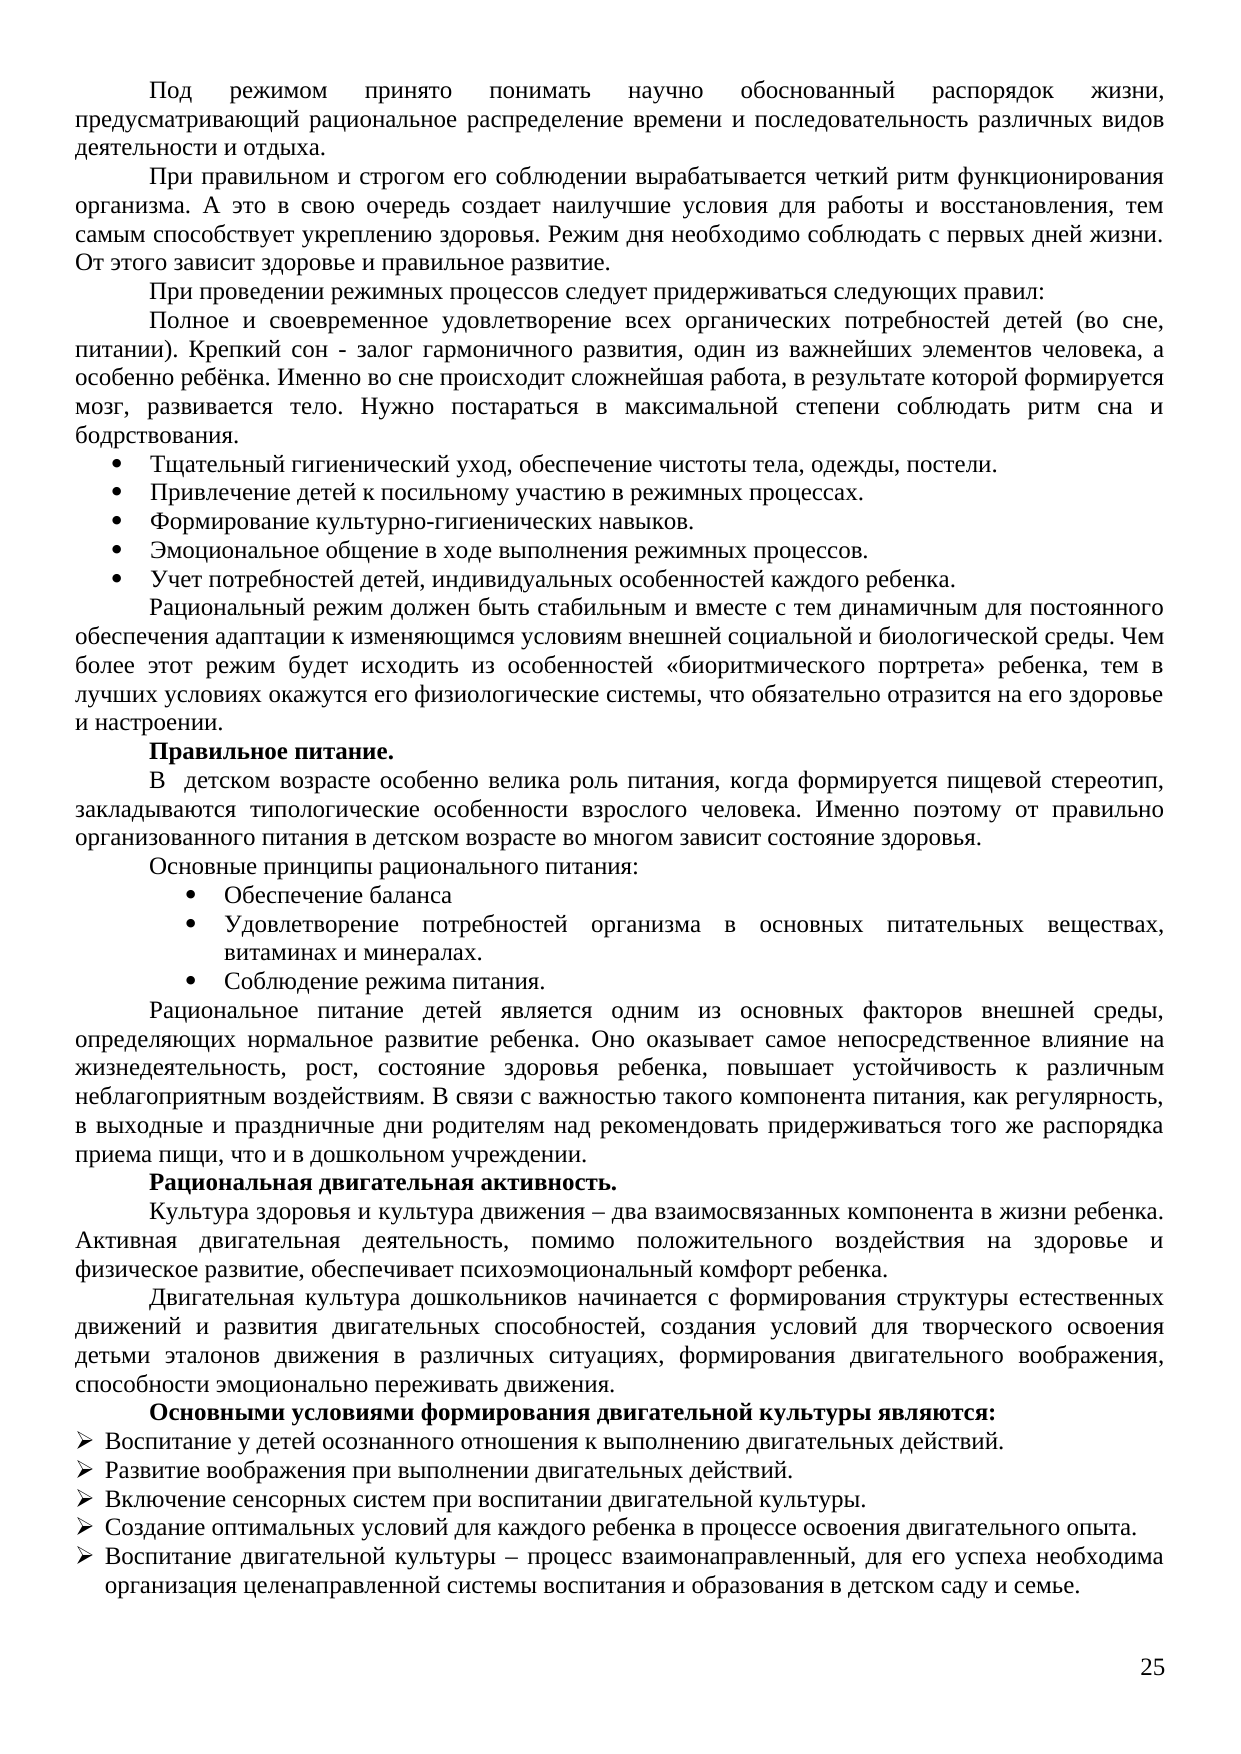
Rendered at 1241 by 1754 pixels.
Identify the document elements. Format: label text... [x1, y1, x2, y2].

list Учет потребностей детей, индивидуальных особенностей каждого ребенка. [112, 564, 1165, 592]
text При правильном и строгом его соблюдении вырабатывается четкий ритм функционирования организма. А это в свою очередь создает наилучшие условия для работы и восстановления, тем самым способствует укреплению здоровья. Режим дня необходимо соблюдать с первых дней жизни. От этого зависит здоровье и правильное развитие. [75, 161, 1165, 276]
list Воспитание у детей осознанного отношения к выполнению двигательных действий. [75, 1426, 1165, 1455]
text Культура здоровья и культура движения – два взаимосвязанных компонента в жизни ребенка. Активная двигательная деятельность, помимо положительного воздействия на здоровье и физическое развитие, обеспечивает психоэмоциональный комфорт ребенка. [75, 1196, 1165, 1282]
list Развитие воображения при выполнении двигательных действий. [75, 1455, 1165, 1484]
list Создание оптимальных условий для каждого ребенка в процессе освоения двигательного опыта. [75, 1512, 1165, 1541]
text Рациональная двигательная активность. [75, 1167, 1165, 1196]
text Рациональный режим должен быть стабильным и вместе с тем динамичным для постоянного обеспечения адаптации к изменяющимся условиям внешней социальной и биологической среды. Чем более этот режим будет исходить из особенностей «биоритмического портрета» ребенка, тем в лучших условиях окажутся его физиологические системы, что обязательно отразится на его здоровье и настроении. [75, 592, 1165, 736]
list Эмоциональное общение в ходе выполнения режимных процессов. [112, 535, 1165, 564]
list Обеспечение баланса [186, 880, 1165, 909]
text Правильное питание. [75, 736, 1165, 765]
list Удовлетворение потребностей организма в основных питательных веществах, витаминах и минералах. [186, 909, 1165, 966]
text Под режимом принято понимать научно обоснованный распорядок жизни, предусматривающий рациональное распределение времени и последовательность различных видов деятельности и отдыха. [75, 75, 1165, 161]
list Включение сенсорных систем при воспитании двигательной культуры. [75, 1484, 1165, 1512]
list Соблюдение режима питания. [186, 966, 1165, 995]
list Привлечение детей к посильному участию в режимных процессах. [112, 477, 1165, 506]
list Воспитание двигательной культуры – процесс взаимонаправленный, для его успеха необходима организация целенаправленной системы воспитания и образования в детском саду и семье. [75, 1541, 1165, 1599]
list Тщательный гигиенический уход, обеспечение чистоты тела, одежды, постели. [112, 449, 1165, 477]
text Двигательная культура дошкольников начинается с формирования структуры естественных движений и развития двигательных способностей, создания условий для творческого освоения детьми эталонов движения в различных ситуациях, формирования двигательного воображения, способности эмоционально переживать движения. [75, 1282, 1165, 1397]
text Основные принципы рационального питания: [75, 851, 1165, 880]
text При проведении режимных процессов следует придерживаться следующих правил: [75, 276, 1165, 305]
text Основными условиями формирования двигательной культуры являются: [75, 1397, 1165, 1426]
text Полное и своевременное удовлетворение всех органических потребностей детей (во сне, питании). Крепкий сон - залог гармоничного развития, один из важнейших элементов человека, а особенно ребёнка. Именно во сне происходит сложнейшая работа, в результате которой формируется мозг, развивается тело. Нужно постараться в максимальной степени соблюдать ритм сна и бодрствования. [75, 305, 1165, 449]
list Формирование культурно-гигиенических навыков. [112, 506, 1165, 535]
text Рациональное питание детей является одним из основных факторов внешней среды, определяющих нормальное развитие ребенка. Оно оказывает самое непосредственное влияние на жизнедеятельность, рост, состояние здоровья ребенка, повышает устойчивость к различным неблагоприятным воздействиям. В связи с важностью такого компонента питания, как регулярность, в выходные и праздничные дни родителям над рекомендовать придерживаться того же распорядка приема пищи, что и в дошкольном учреждении. [75, 995, 1165, 1167]
text В детском возрасте особенно велика роль питания, когда формируется пищевой стереотип, закладываются типологические особенности взрослого человека. Именно поэтому от правильно организованного питания в детском возрасте во многом зависит состояние здоровья. [75, 765, 1165, 851]
